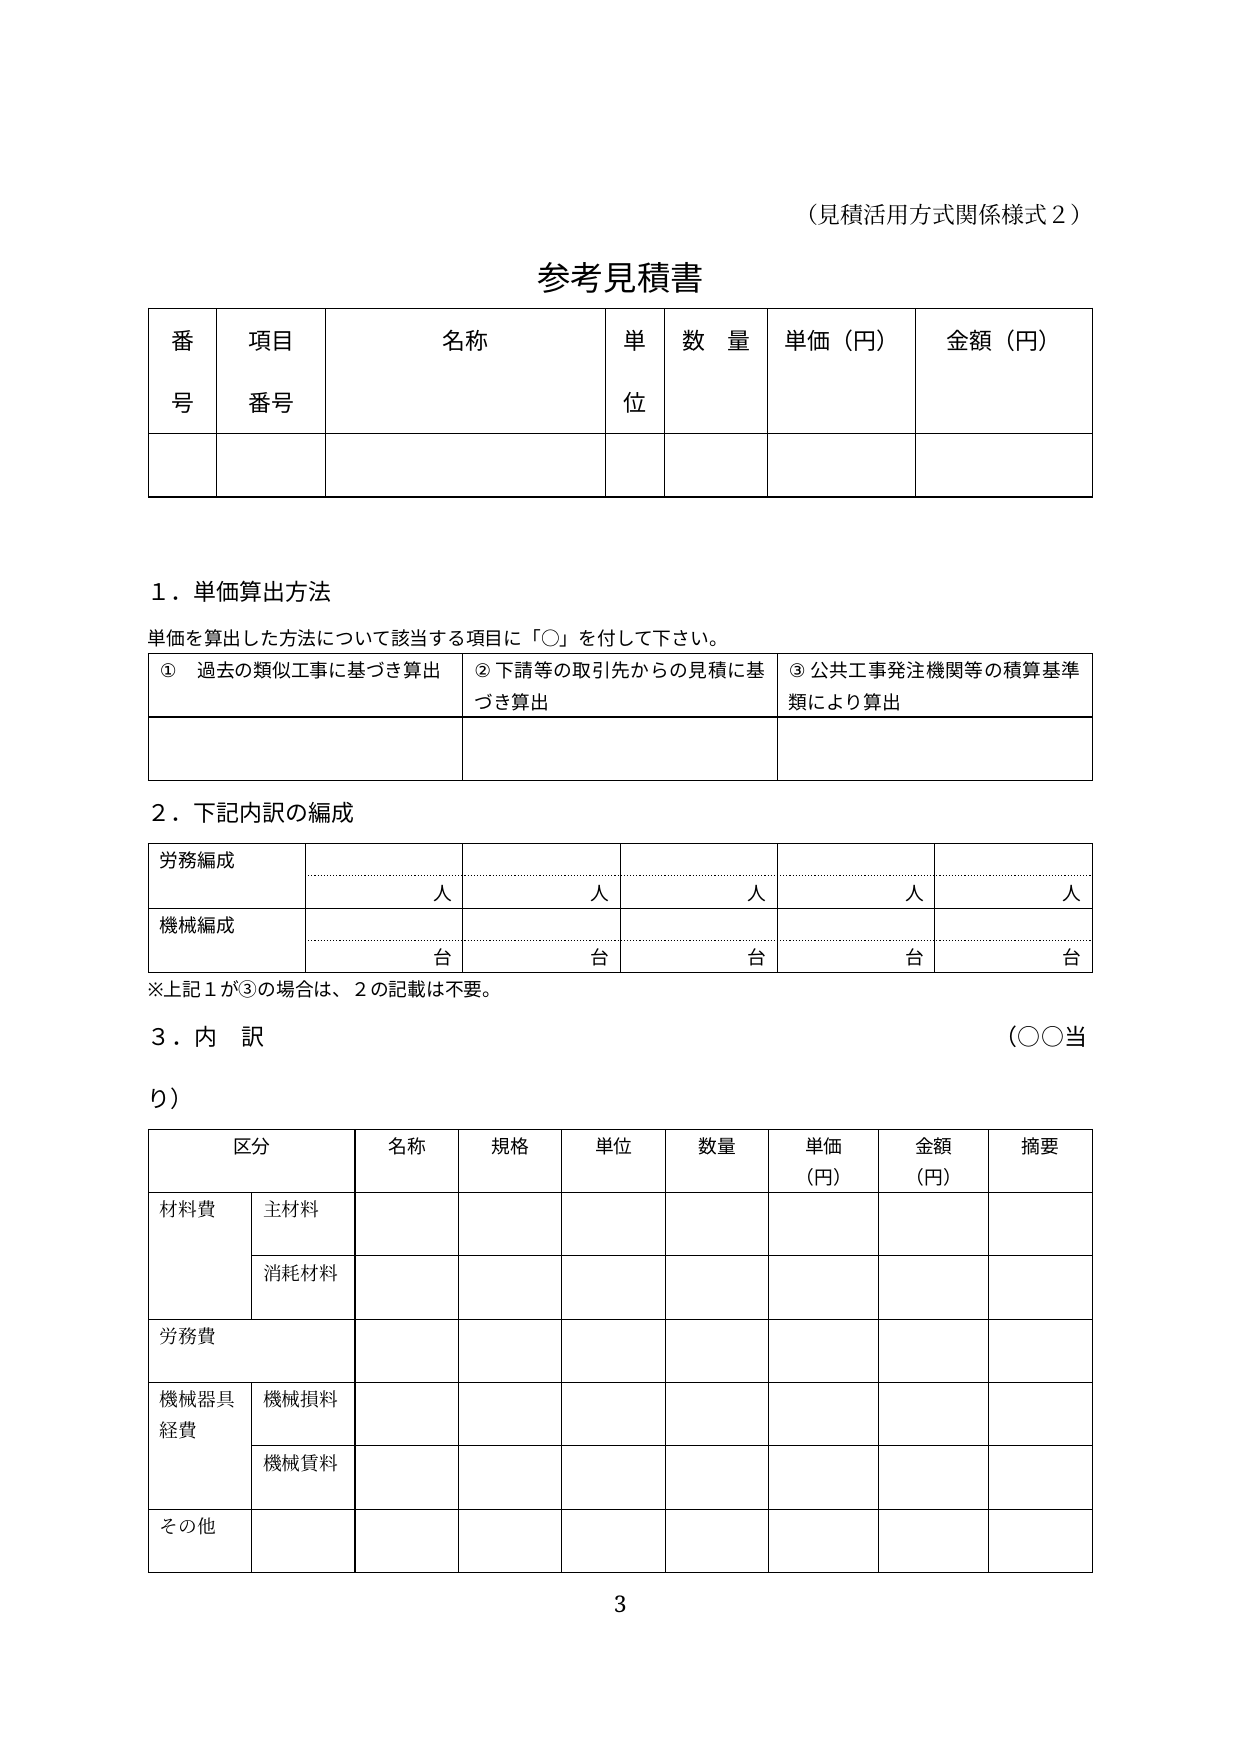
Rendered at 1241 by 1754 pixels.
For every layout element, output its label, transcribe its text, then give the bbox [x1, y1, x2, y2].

table_header 名称 [356, 1130, 458, 1192]
table_cell [666, 1510, 768, 1572]
table_cell 主材料 [252, 1193, 354, 1255]
table_cell [149, 718, 462, 780]
table_cell [356, 1320, 458, 1382]
table_cell [879, 1446, 988, 1509]
table_cell [879, 1256, 988, 1319]
table_cell [562, 1446, 665, 1509]
table_header 単位 [562, 1130, 665, 1192]
text ２．下記内訳の編成 [148, 781, 1092, 843]
table_cell [989, 1446, 1092, 1509]
text １．単価算出方法 [148, 560, 1092, 622]
table_cell [666, 1320, 768, 1382]
table_cell [666, 1383, 768, 1445]
table_cell 人 [463, 875, 620, 907]
table_cell 人 [935, 875, 1092, 907]
table_cell 台 [778, 940, 934, 972]
text ３．内 訳 （○○当り） [148, 1004, 1092, 1129]
table_cell [562, 1383, 665, 1445]
table_cell 機械損料 [252, 1383, 354, 1445]
table_cell [666, 1256, 768, 1319]
table_cell 材料費 [149, 1193, 251, 1319]
table_header 単価（円） [768, 309, 915, 433]
table_cell [459, 1383, 561, 1445]
table_cell [879, 1320, 988, 1382]
table_cell [463, 909, 620, 940]
table_cell [916, 434, 1092, 496]
table_cell [989, 1383, 1092, 1445]
table_cell [769, 1256, 878, 1319]
table_cell 労務費 [149, 1320, 354, 1382]
table_cell 台 [621, 940, 777, 972]
table_cell [459, 1320, 561, 1382]
table_cell 人 [621, 875, 777, 907]
table_cell [562, 1256, 665, 1319]
table_cell 台 [306, 940, 462, 972]
table_header 番号 [149, 309, 216, 433]
text ※上記１が③の場合は、２の記載は不要。 [148, 973, 1092, 1004]
table_cell 機械編成 [149, 909, 305, 972]
table_cell [879, 1510, 988, 1572]
table_cell [778, 718, 1092, 780]
table_cell [606, 434, 664, 496]
table_cell 消耗材料 [252, 1256, 354, 1319]
table_cell [356, 1256, 458, 1319]
table_cell [879, 1193, 988, 1255]
table_cell [356, 1193, 458, 1255]
table_cell [252, 1510, 354, 1572]
table_header 過去の類似工事に基づき算出 [149, 654, 462, 716]
table_cell [356, 1510, 458, 1572]
table_header [463, 844, 620, 875]
table_header [778, 844, 934, 875]
table_header [935, 844, 1092, 875]
table_cell 機械器具 経費 [149, 1383, 251, 1509]
table_header ③公共工事発注機関等の積算基準類により算出 [778, 654, 1092, 716]
table_cell [768, 434, 915, 496]
table_cell [356, 1383, 458, 1445]
text 参考見積書 [148, 245, 1092, 307]
table_cell [459, 1510, 561, 1572]
table_header 規格 [459, 1130, 561, 1192]
table_cell [666, 1446, 768, 1509]
table_header 金額（円） [879, 1130, 988, 1192]
table_cell [459, 1193, 561, 1255]
table_cell [778, 909, 934, 940]
table_header 金額（円） [916, 309, 1092, 433]
table_cell [562, 1193, 665, 1255]
table_header 区分 [149, 1130, 354, 1192]
table_cell [989, 1193, 1092, 1255]
table_cell [459, 1256, 561, 1319]
table_cell [666, 1193, 768, 1255]
table_cell [935, 909, 1092, 940]
table_cell [769, 1383, 878, 1445]
text 単価を算出した方法について該当する項目に「○」を付して下さい。 [148, 622, 1092, 653]
table_cell 台 [935, 940, 1092, 972]
table_cell [989, 1256, 1092, 1319]
table_cell [306, 909, 462, 940]
table_header [306, 844, 462, 875]
table_cell [463, 718, 777, 780]
table_header 数 量 [665, 309, 767, 433]
table_header 項目 番号 [217, 309, 325, 433]
table_cell [562, 1510, 665, 1572]
table_cell その他 [149, 1510, 251, 1572]
table_header 名称 [326, 309, 605, 433]
table_cell [562, 1320, 665, 1382]
table_header 摘要 [989, 1130, 1092, 1192]
table_cell [989, 1320, 1092, 1382]
table_cell 台 [463, 940, 620, 972]
table_cell [217, 434, 325, 496]
table_cell [769, 1320, 878, 1382]
table_cell [989, 1510, 1092, 1572]
table_cell [149, 434, 216, 496]
table_header 単価（円） [769, 1130, 878, 1192]
table_cell 機械賃料 [252, 1446, 354, 1509]
table_cell [769, 1446, 878, 1509]
table_cell [879, 1383, 988, 1445]
table_cell [769, 1510, 878, 1572]
table_cell 人 [778, 875, 934, 907]
table_cell 人 [306, 875, 462, 907]
text （見積活用方式関係様式２） [148, 183, 1092, 245]
table_cell [665, 434, 767, 496]
table_cell [326, 434, 605, 496]
table_header 労務編成 [149, 844, 305, 907]
table_header [621, 844, 777, 875]
table_cell [621, 909, 777, 940]
table_cell [459, 1446, 561, 1509]
table_header 単位 [606, 309, 664, 433]
table_header ②下請等の取引先からの見積に基づき算出 [463, 654, 777, 716]
table_cell [356, 1446, 458, 1509]
table_cell [769, 1193, 878, 1255]
table_header 数量 [666, 1130, 768, 1192]
